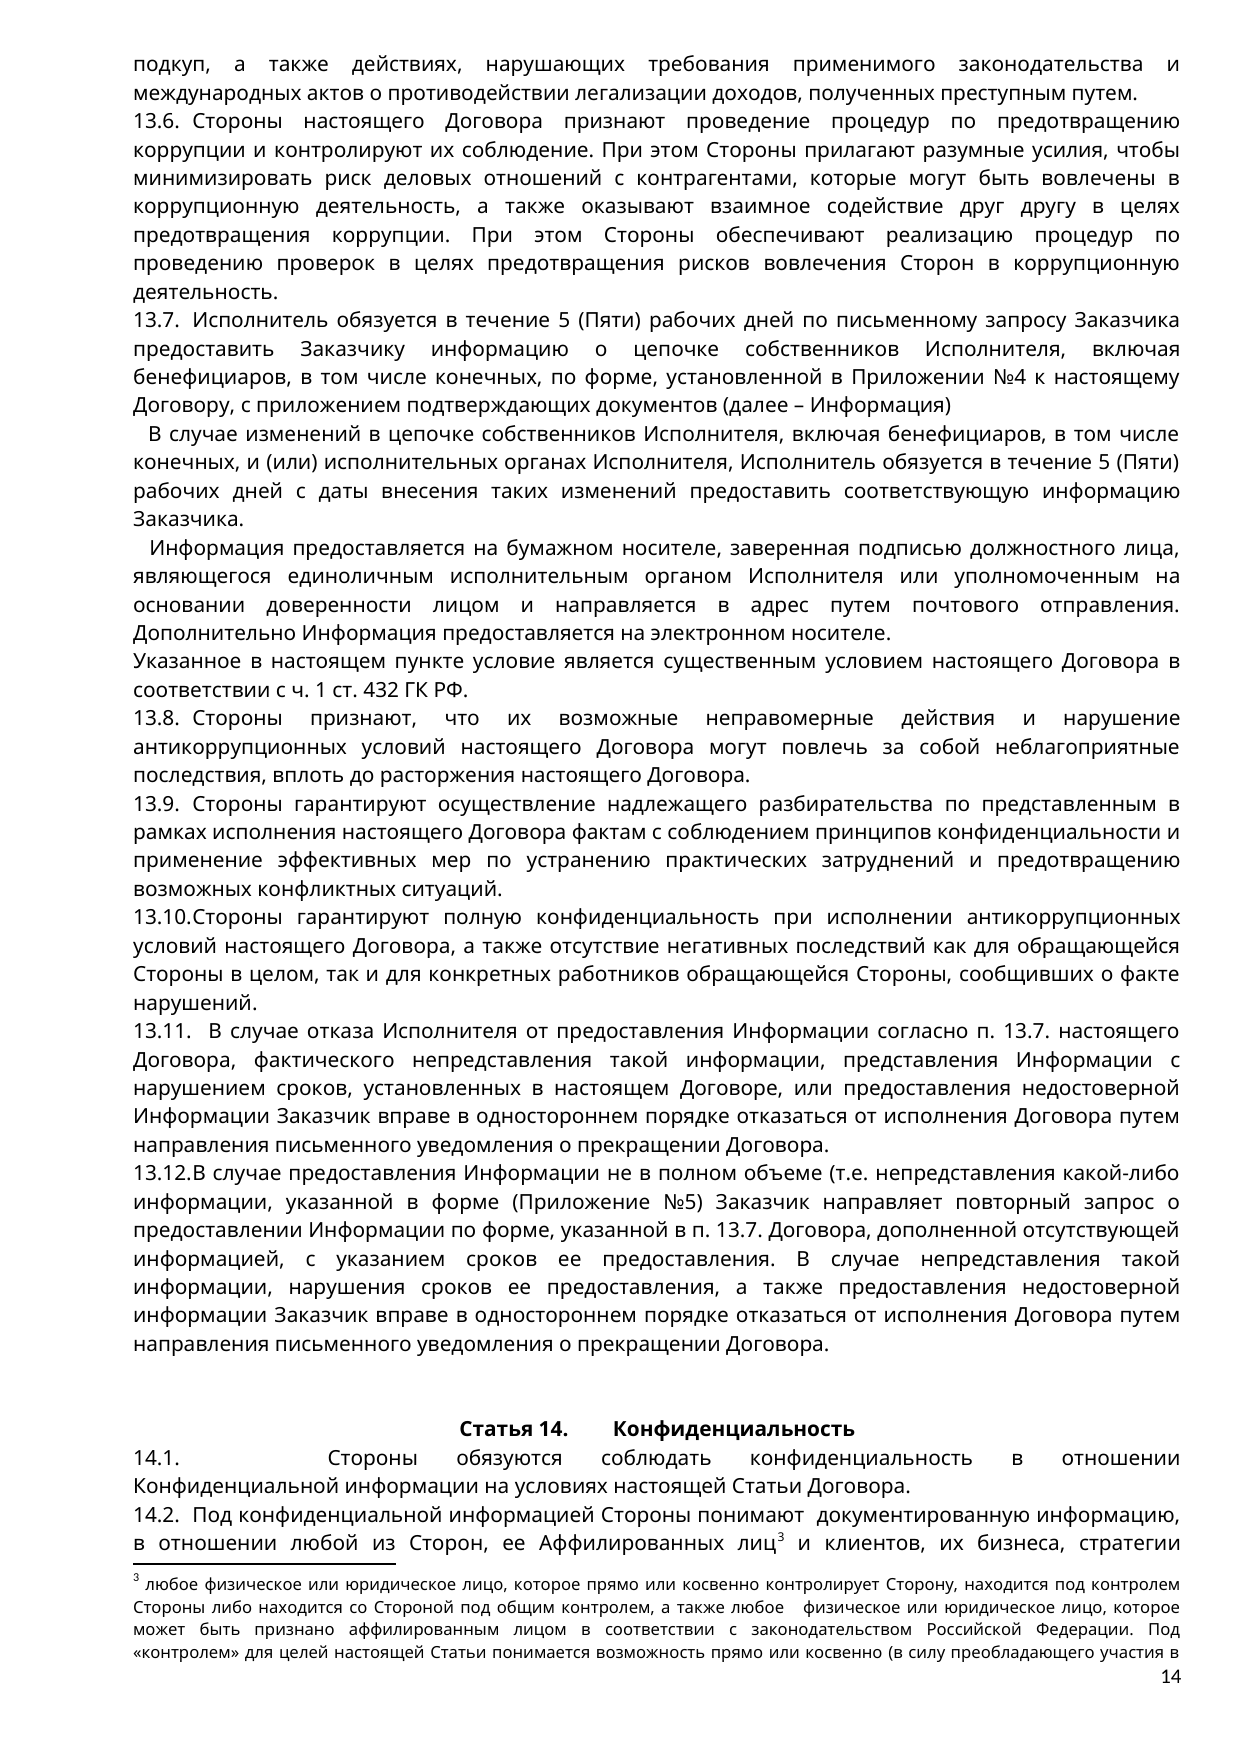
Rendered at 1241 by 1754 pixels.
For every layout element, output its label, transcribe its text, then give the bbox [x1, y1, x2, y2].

list В случае предоставления Информации не в полном объеме (т.е. непредставления какой-либо информации, указанной в форме (Приложение №5) Заказчик направляет повторный запрос о предоставлении Информации по форме, указанной в п. 13.7. Договора, дополненной отсутствующей информацией, с указанием сроков ее предоставления. В случае непредставления такой информации, нарушения сроков ее предоставления, а также предоставления недостоверной информации Заказчик вправе в одностороннем порядке отказаться от исполнения Договора путем направления письменного уведомления о прекращении Договора. [133, 1158, 1181, 1357]
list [133, 1500, 1181, 1557]
list В случае отказа Исполнителя от предоставления Информации согласно п. 13.7. настоящего Договора, фактического непредставления такой информации, представления Информации с нарушением сроков, установленных в настоящем Договоре, или предоставления недостоверной Информации Заказчик вправе в одностороннем порядке отказаться от исполнения Договора путем направления письменного уведомления о прекращении Договора. [133, 1016, 1181, 1158]
subtitle Конфиденциальность [133, 1414, 1181, 1443]
list Исполнитель обязуется в течение 5 (Пяти) рабочих дней по письменному запросу Заказчика предоставить Заказчику информацию о цепочке собственников Исполнителя, включая бенефициаров, в том числе конечных, по форме, установленной в Приложении №4 к настоящему Договору, с приложением подтверждающих документов (далее – Информация) [133, 305, 1181, 419]
list Указанное в настоящем пункте условие является существенным условием настоящего Договора в соответствии с ч. 1 ст. 432 ГК РФ. [133, 647, 1181, 703]
list Стороны признают, что их возможные неправомерные действия и нарушение антикоррупционных условий настоящего Договора могут повлечь за собой неблагоприятные последствия, вплоть до расторжения настоящего Договора. [133, 703, 1181, 789]
list Стороны настоящего Договора признают проведение процедур по предотвращению коррупции и контролируют их соблюдение. При этом Стороны прилагают разумные усилия, чтобы минимизировать риск деловых отношений с контрагентами, которые могут быть вовлечены в коррупционную деятельность, а также оказывают взаимное содействие друг другу в целях предотвращения коррупции. При этом Стороны обеспечивают реализацию процедур по проведению проверок в целях предотвращения рисков вовлечения Сторон в коррупционную деятельность. [133, 106, 1181, 305]
list Стороны гарантируют полную конфиденциальность при исполнении антикоррупционных условий настоящего Договора, а также отсутствие негативных последствий как для обращающейся Стороны в целом, так и для конкретных работников обращающейся Стороны, сообщивших о факте нарушений. [133, 902, 1181, 1016]
list Стороны обязуются соблюдать конфиденциальность в отношении Конфиденциальной информации на условиях настоящей Статьи Договора. [133, 1443, 1181, 1500]
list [133, 49, 1181, 106]
list В случае изменений в цепочке собственников Исполнителя, включая бенефициаров, в том числе конечных, и (или) исполнительных органах Исполнителя, Исполнитель обязуется в течение 5 (Пяти) рабочих дней с даты внесения таких изменений предоставить соответствующую информацию Заказчика. [133, 419, 1181, 533]
list Стороны гарантируют осуществление надлежащего разбирательства по представленным в рамках исполнения настоящего Договора фактам с соблюдением принципов конфиденциальности и применение эффективных мер по устранению практических затруднений и предотвращению возможных конфликтных ситуаций. [133, 789, 1181, 902]
text Информация предоставляется на бумажном носителе, заверенная подписью должностного лица, являющегося единоличным исполнительным органом Исполнителя или уполномоченным на основании доверенности лицом и направляется в адрес путем почтового отправления. Дополнительно Информация предоставляется на электронном носителе. [133, 533, 1181, 647]
